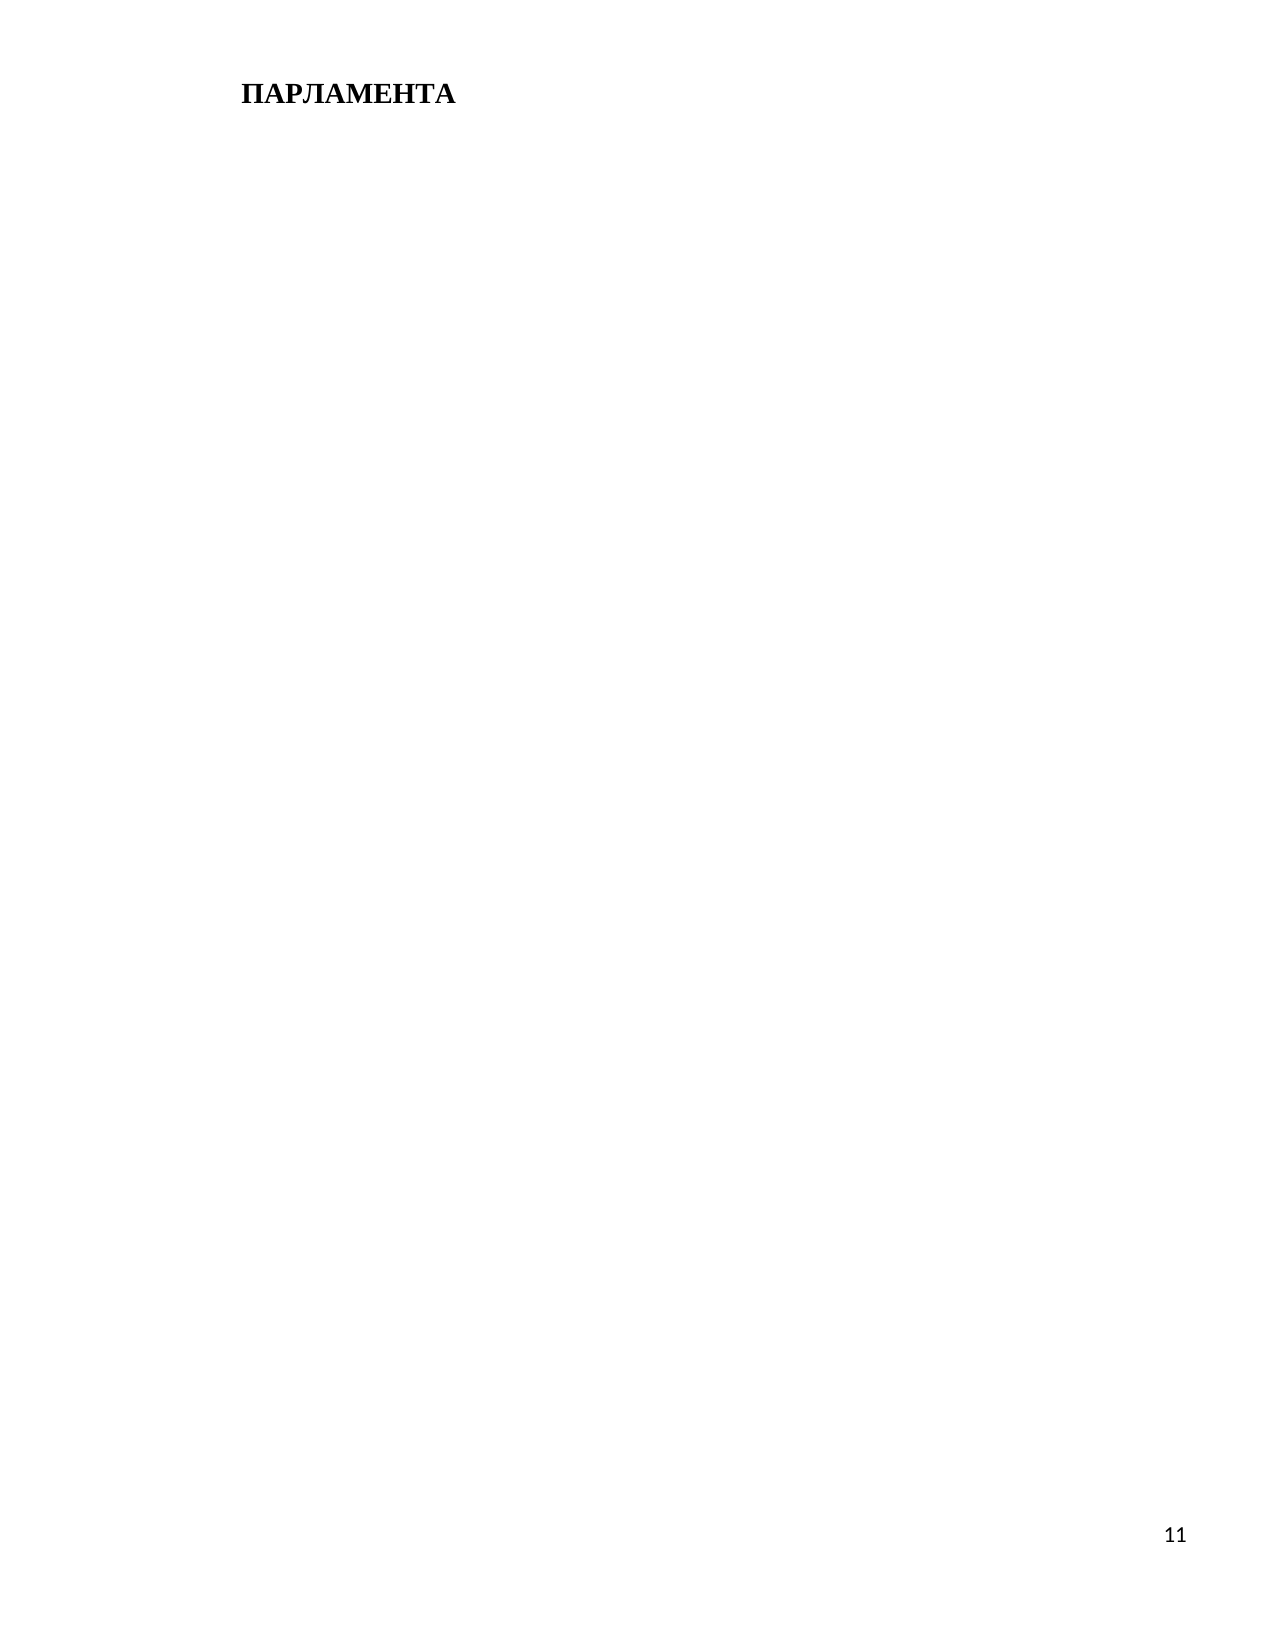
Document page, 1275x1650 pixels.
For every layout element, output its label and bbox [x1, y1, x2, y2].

table_header [236, 74, 880, 112]
